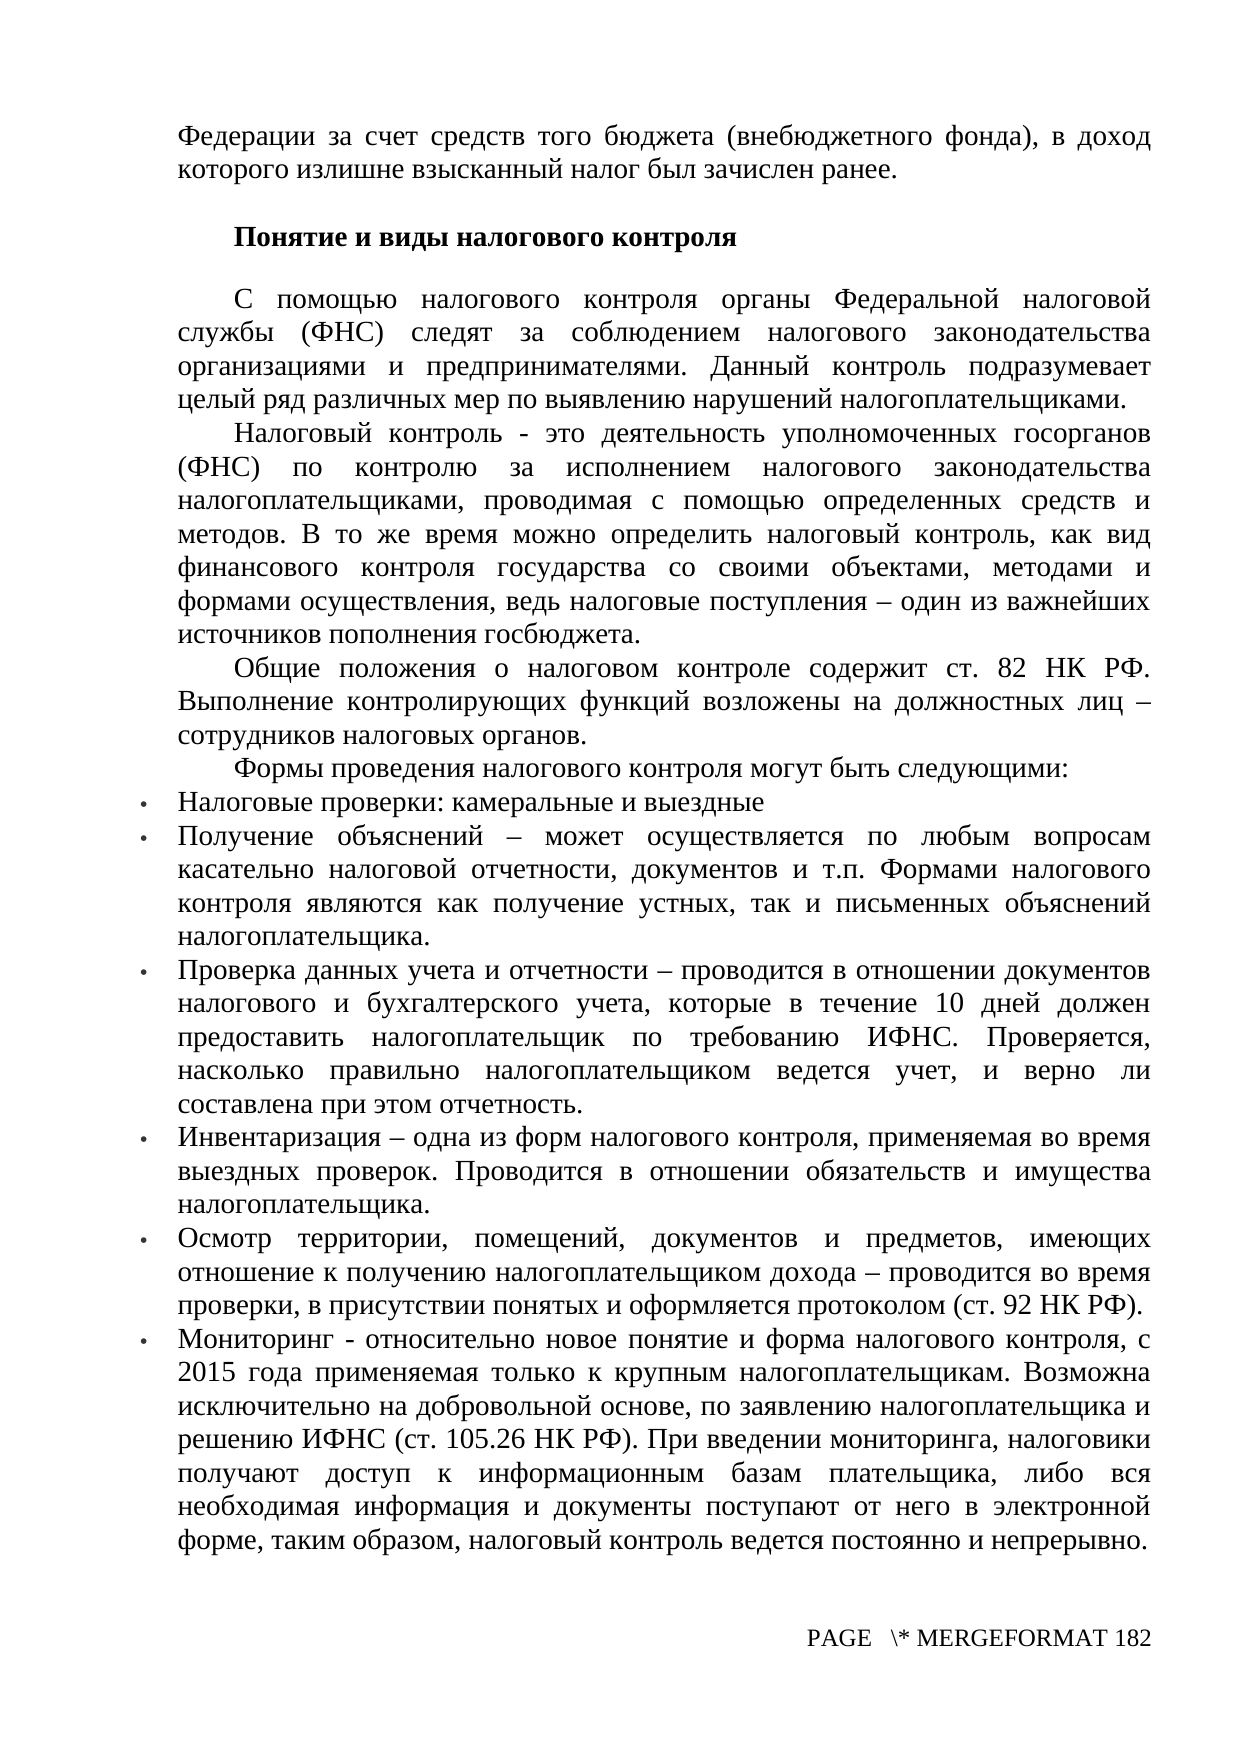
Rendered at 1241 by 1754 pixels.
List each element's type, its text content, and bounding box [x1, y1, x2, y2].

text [177, 118, 1152, 185]
text Формы проведения налогового контроля могут быть следующими: [177, 751, 1152, 784]
text Налоговый контроль - это деятельность уполномоченных госорганов (ФНС) по контролю за исполнением налогового законодательства налогоплательщиками, проводимая с помощью определенных средств и методов. В то же время можно определить налоговый контроль, как вид финансового контроля государства со своими объектами, методами и формами осуществления, ведь налоговые поступления – один из важнейших источников пополнения госбюджета. [177, 415, 1152, 650]
text Общие положения о налоговом контроле содержит ст. 82 НК РФ. Выполнение контролирующих функций возложены на должностных лиц – сотрудников налоговых органов. [177, 650, 1152, 751]
list Проверка данных учета и отчетности – проводится в отношении документов налогового и бухгалтерского учета, которые в течение 10 дней должен предоставить налогоплательщик по требованию ИФНС. Проверяется, насколько правильно налогоплательщиком ведется учет, и верно ли составлена при этом отчетность. [140, 952, 1152, 1119]
list Инвентаризация – одна из форм налогового контроля, применяемая во время выездных проверок. Проводится в отношении обязательств и имущества налогоплательщика. [140, 1119, 1152, 1220]
list Получение объяснений – может осуществляется по любым вопросам касательно налоговой отчетности, документов и т.п. Формами налогового контроля являются как получение устных, так и письменных объяснений налогоплательщика. [140, 818, 1152, 952]
text Понятие и виды налогового контроля [177, 219, 1152, 252]
list Налоговые проверки: камеральные и выездные [140, 784, 1152, 818]
list Осмотр территории, помещений, документов и предметов, имеющих отношение к получению налогоплательщиком дохода – проводится во время проверки, в присутствии понятых и оформляется протоколом (ст. 92 НК РФ). [140, 1220, 1152, 1321]
text С помощью налогового контроля органы Федеральной налоговой службы (ФНС) следят за соблюдением налогового законодательства организациями и предпринимателями. Данный контроль подразумевает целый ряд различных мер по выявлению нарушений налогоплательщиками. [177, 281, 1152, 415]
list Мониторинг - относительно новое понятие и форма налогового контроля, с 2015 года применяемая только к крупным налогоплательщикам. Возможна исключительно на добровольной основе, по заявлению налогоплательщика и решению ИФНС (ст. 105.26 НК РФ). При введении мониторинга, налоговики получают доступ к информационным базам плательщика, либо вся необходимая информация и документы поступают от него в электронной форме, таким образом, налоговый контроль ведется постоянно и непрерывно. [140, 1321, 1152, 1556]
